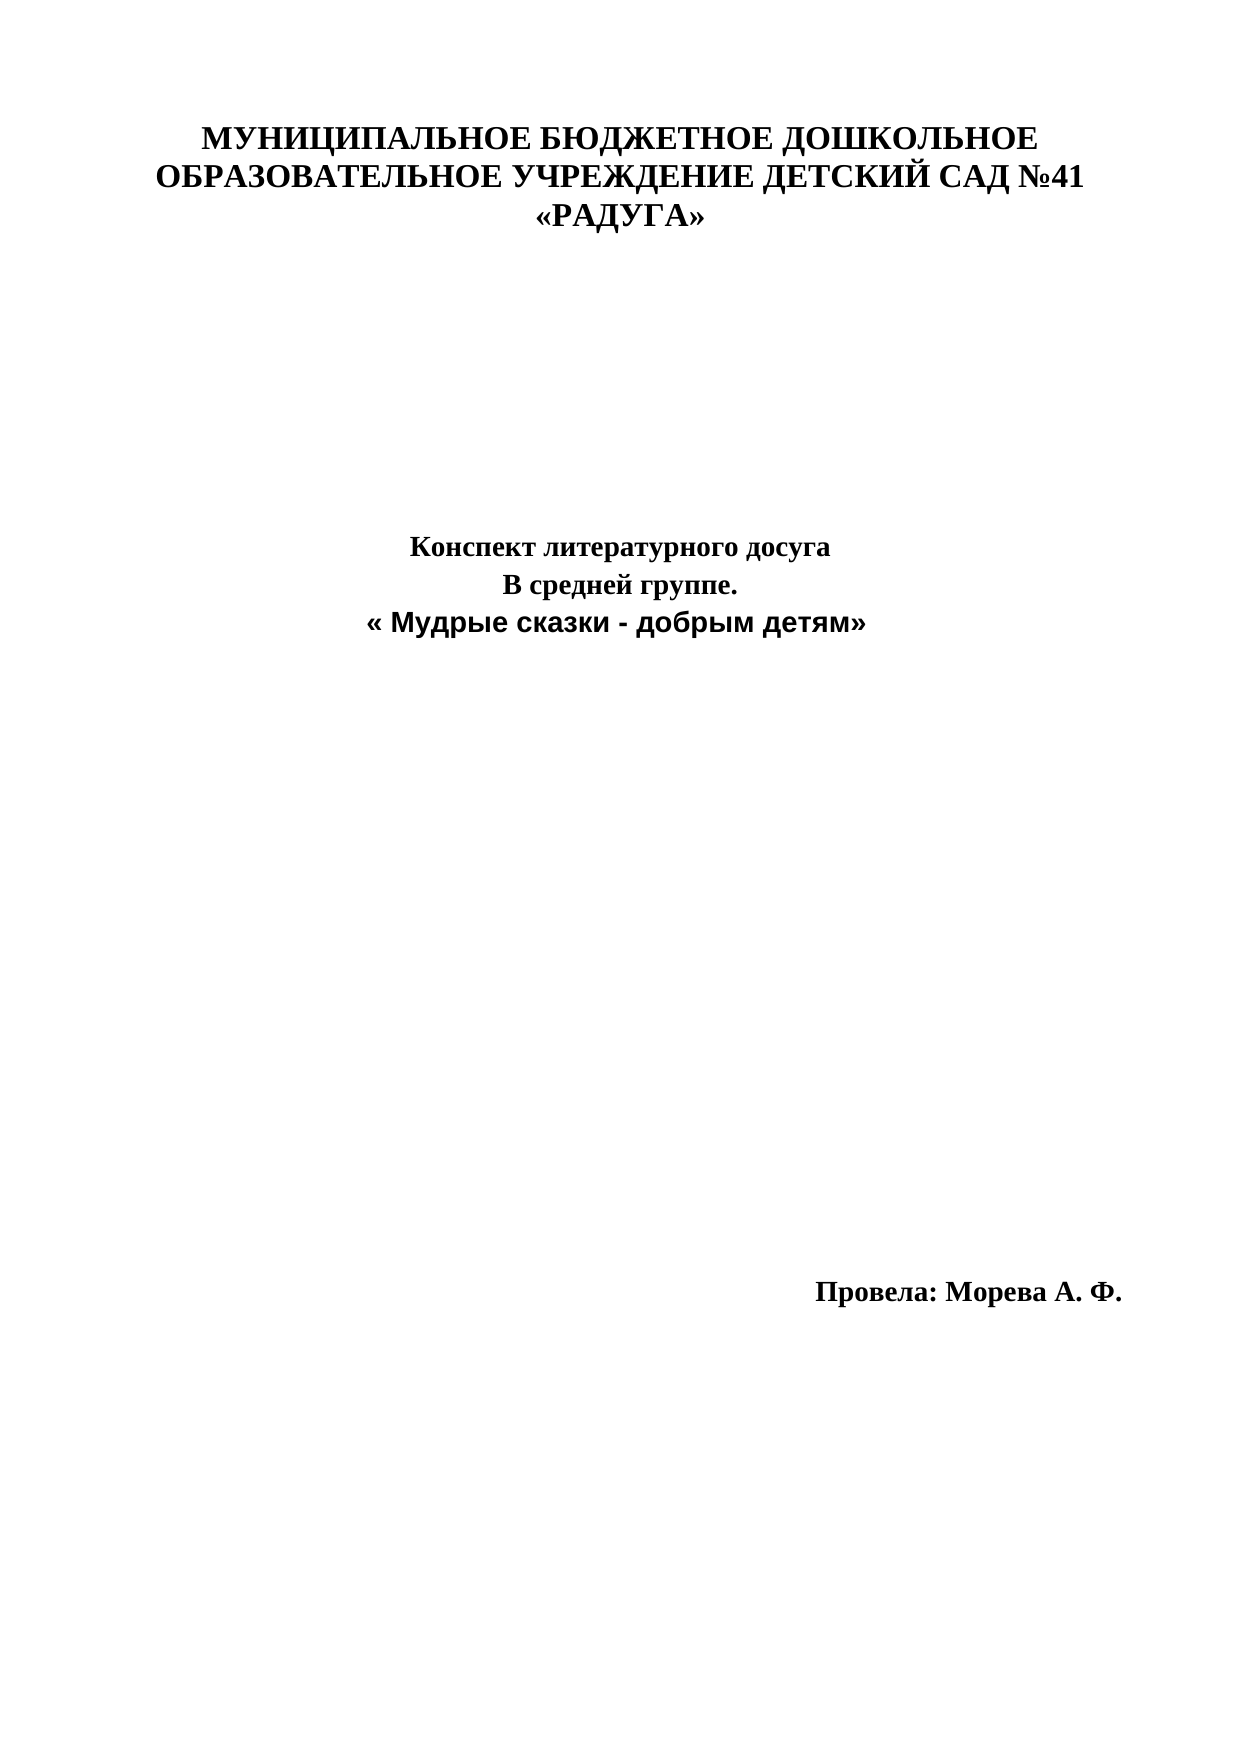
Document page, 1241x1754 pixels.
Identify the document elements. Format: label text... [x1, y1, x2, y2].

text МУНИЦИПАЛЬНОЕ БЮДЖЕТНОЕ ДОШКОЛЬНОЕ ОБРАЗОВАТЕЛЬНОЕ УЧРЕЖДЕНИЕ ДЕТСКИЙ САД №41 «РАДУГА» [118, 118, 1122, 233]
text Конспект литературного досуга [118, 529, 1122, 563]
text В средней группе. [118, 567, 1122, 601]
text « Мудрые сказки - добрым детям» [118, 605, 1122, 709]
text Провела: Морева А. Ф. [118, 1274, 1122, 1307]
